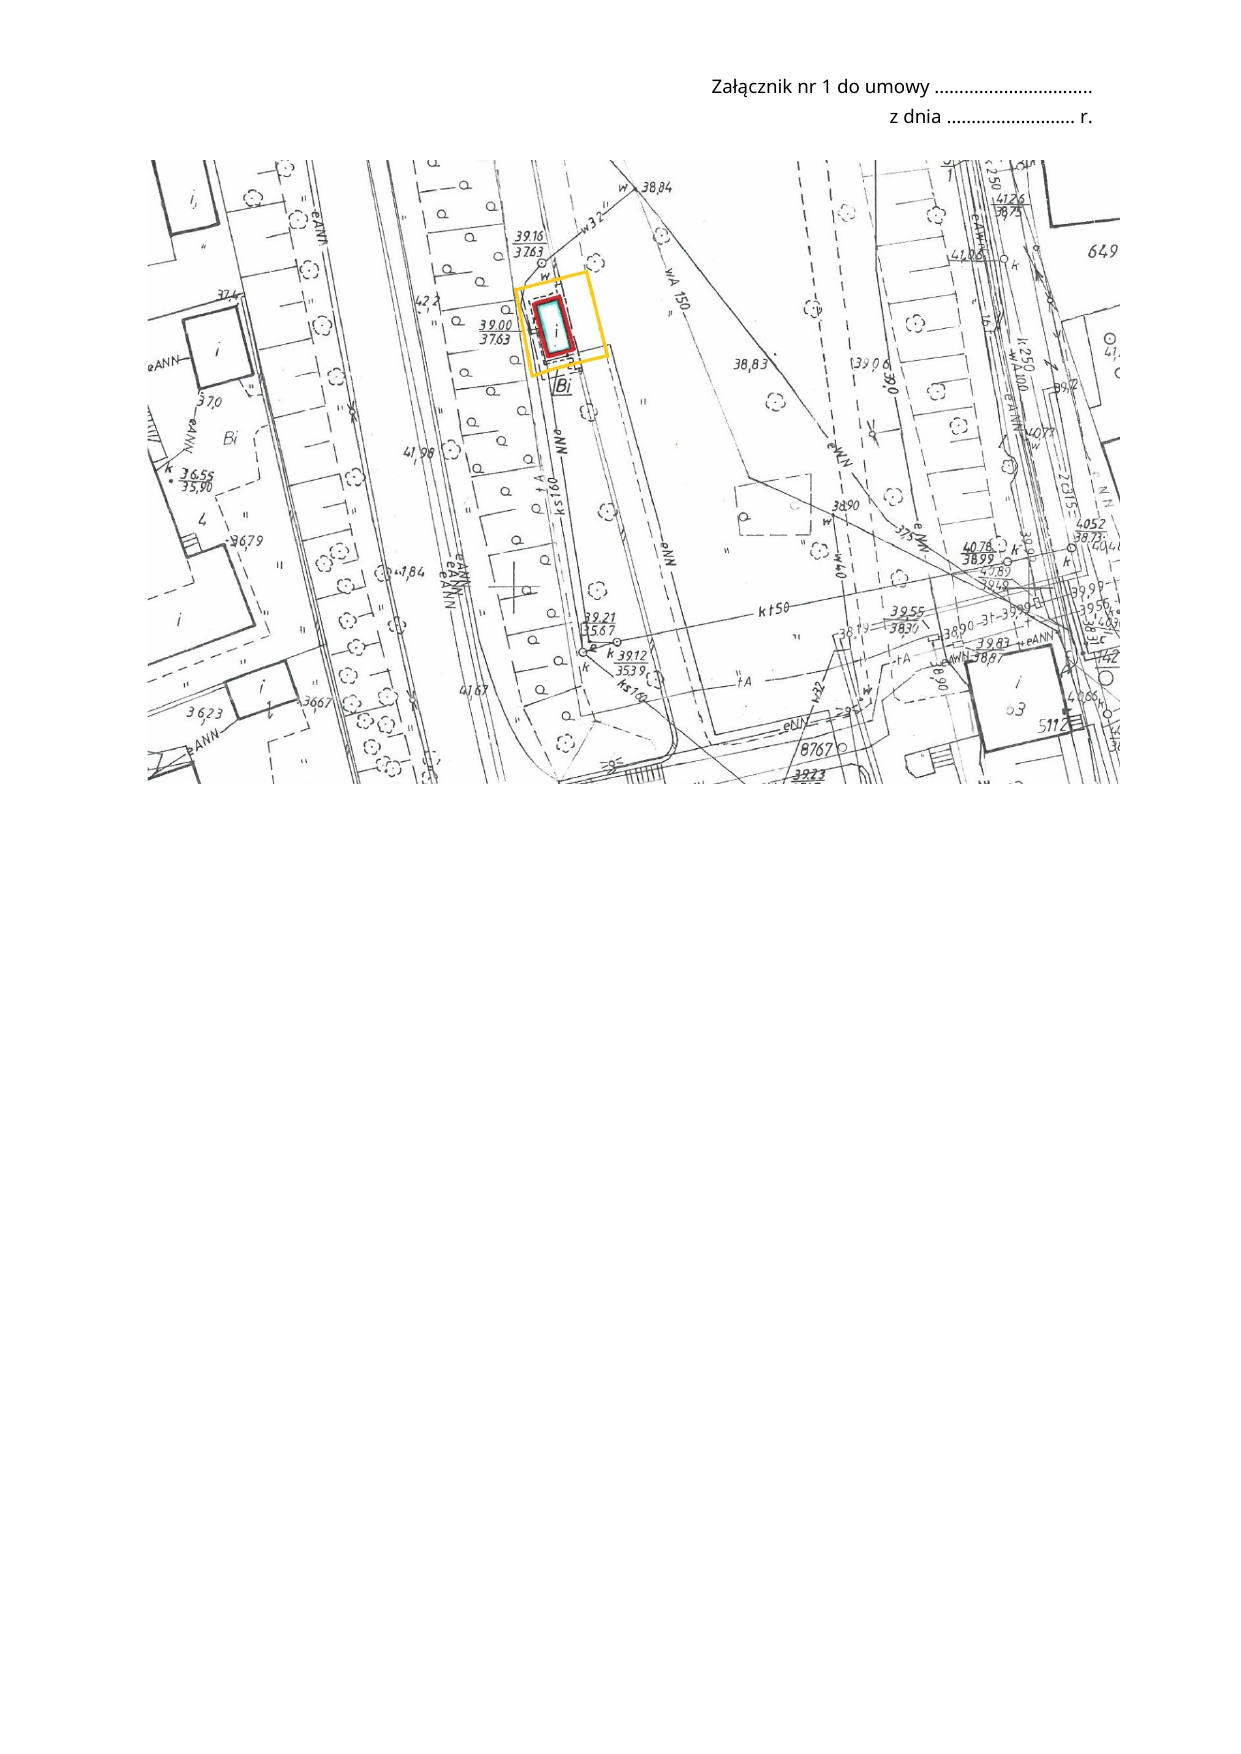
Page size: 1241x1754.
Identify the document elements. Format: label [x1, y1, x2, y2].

picture [147, 160, 1120, 784]
